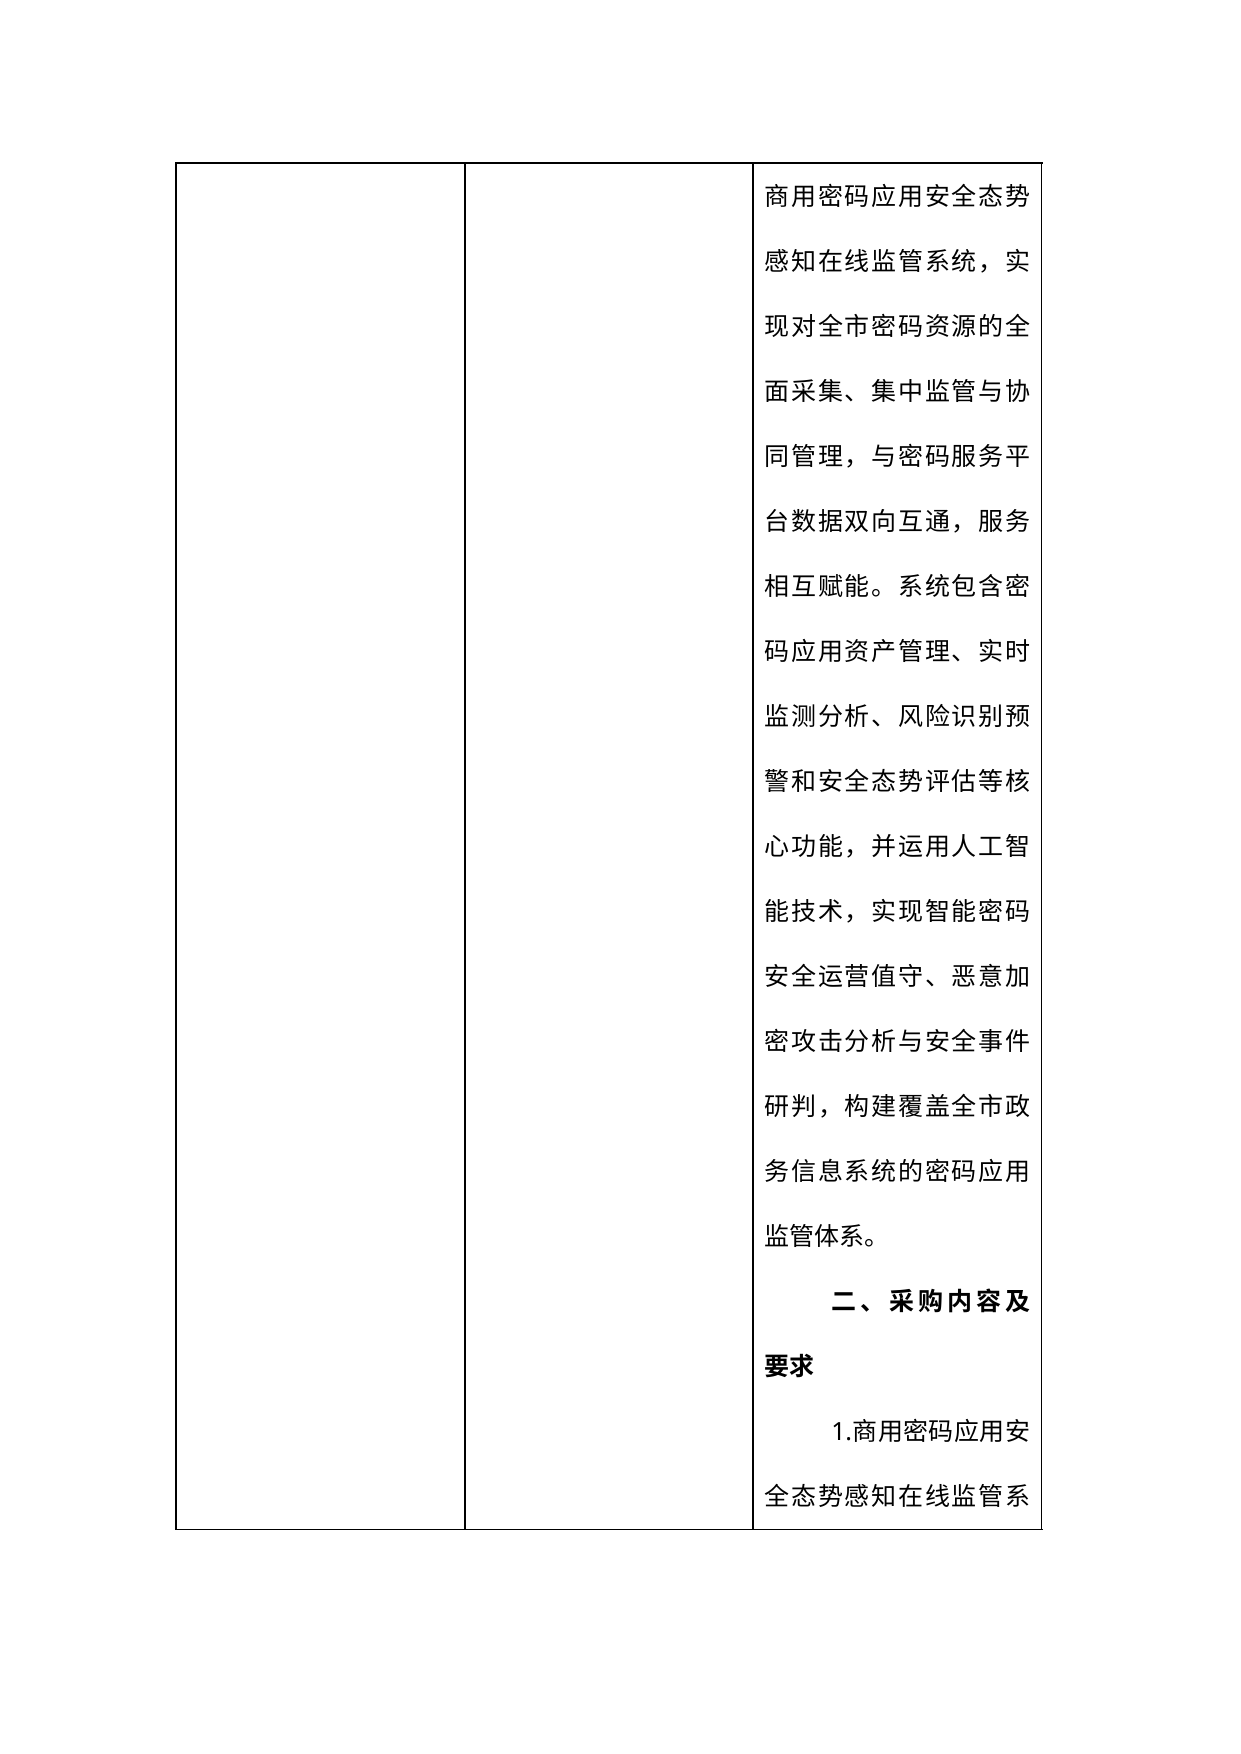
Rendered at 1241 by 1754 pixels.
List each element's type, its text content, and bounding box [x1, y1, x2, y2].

table_cell 1 [177, 164, 464, 1528]
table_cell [754, 164, 1041, 1528]
table_cell [466, 164, 752, 1528]
